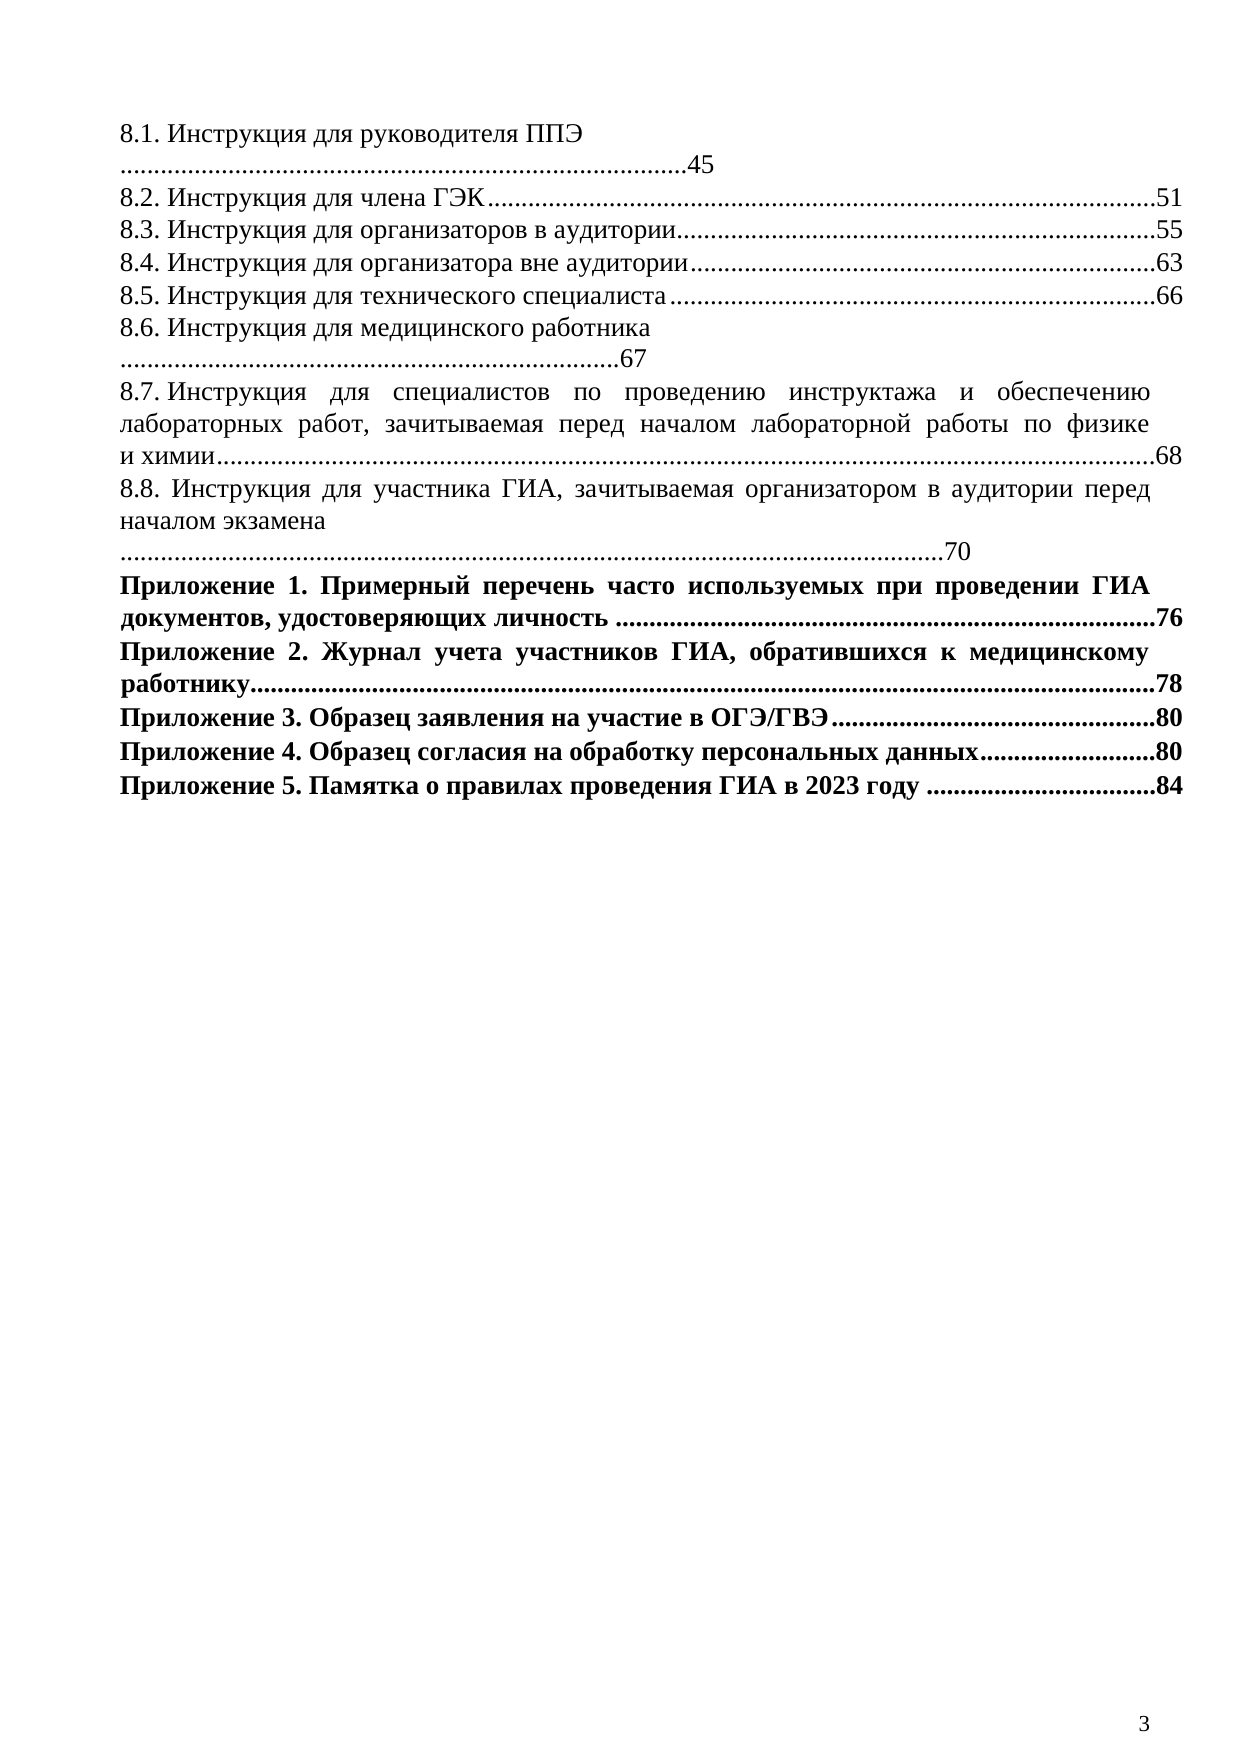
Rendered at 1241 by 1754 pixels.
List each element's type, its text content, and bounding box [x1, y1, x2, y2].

text началом экзамена ..........................................................................................................................70 [119, 504, 1184, 567]
text и химии...........................................................................................................................................68 [119, 439, 1184, 471]
text 8.4. Инструкция для организатора вне аудитории.....................................................................63 [119, 246, 1184, 277]
text 8.6. Инструкция для медицинского работника ..........................................................................67 [119, 311, 1184, 374]
text лабораторных работ, зачитываемая перед началом лабораторной работы по физике [119, 407, 1184, 439]
text Приложение 5. Памятка о правилах проведения ГИА в 2023 году ..................................84 [119, 769, 1184, 800]
text 8.2. Инструкция для члена ГЭК...................................................................................................51 [119, 181, 1184, 212]
text Приложение 4. Образец согласия на обработку персональных данных..........................80 [119, 735, 1184, 766]
text 8.1. Инструкция для руководителя ППЭ ....................................................................................45 [119, 117, 1184, 179]
text 8.3. Инструкция для организаторов в аудитории.......................................................................55 [119, 214, 1184, 245]
text Приложение 3. Образец заявления на участие в ОГЭ/ГВЭ................................................80 [119, 701, 1184, 732]
text 8.5. Инструкция для технического специалиста........................................................................66 [119, 279, 1184, 310]
text документов, удостоверяющих личность ................................................................................76 [121, 601, 1184, 632]
text Приложение 1. Примерный перечень часто используемых при проведении ГИА [119, 569, 1184, 600]
text Приложение 2. Журнал учета участников ГИА, обратившихся к медицинскому [119, 635, 1184, 666]
text работнику......................................................................................................................................78 [121, 667, 1184, 698]
text 8.7. Инструкция для специалистов по проведению инструктажа и обеспечению [119, 375, 1184, 406]
text 3 [1138, 1710, 1184, 1736]
text 8.8. Инструкция для участника ГИА, зачитываемая организатором в аудитории перед [119, 472, 1184, 503]
